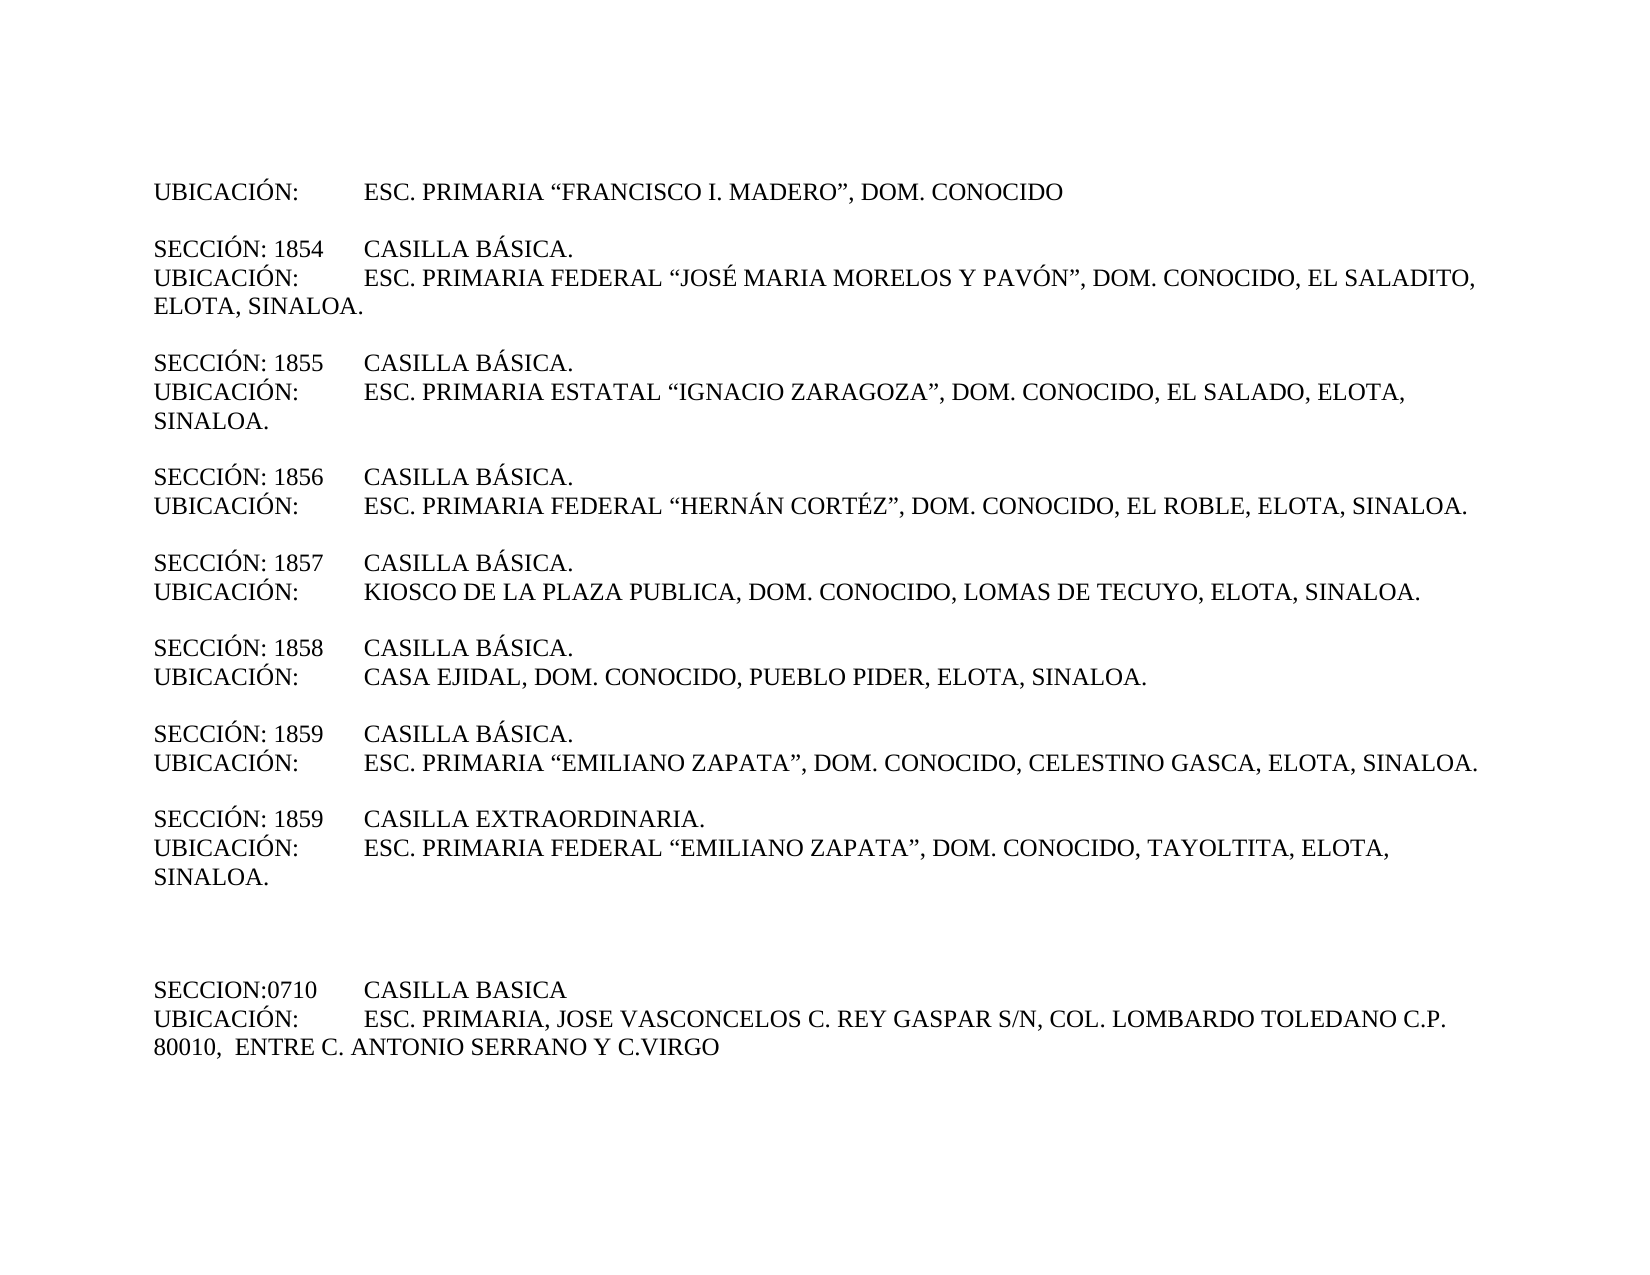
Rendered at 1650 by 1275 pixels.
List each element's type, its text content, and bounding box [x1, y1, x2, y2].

text UBICACIÓN: ESC. PRIMARIA FEDERAL “HERNÁN CORTÉZ”, DOM. CONOCIDO, EL ROBLE, ELOTA, SINALOA. [153, 491, 1502, 520]
text SECCIÓN: 1857 CASILLA BÁSICA. [153, 548, 1502, 577]
text SECCIÓN: 1859 CASILLA BÁSICA. [153, 719, 1502, 748]
text UBICACIÓN: CASA EJIDAL, DOM. CONOCIDO, PUEBLO PIDER, ELOTA, SINALOA. [153, 662, 1502, 691]
text UBICACIÓN: ESC. PRIMARIA “EMILIANO ZAPATA”, DOM. CONOCIDO, CELESTINO GASCA, ELOTA, SINALOA. [153, 748, 1502, 777]
text SECCIÓN: 1858 CASILLA BÁSICA. [153, 633, 1502, 662]
text UBICACIÓN: ESC. PRIMARIA “FRANCISCO I. MADERO”, DOM. CONOCIDO [153, 177, 1502, 206]
text SECCIÓN: 1854 CASILLA BÁSICA. [153, 234, 1502, 263]
text UBICACIÓN: KIOSCO DE LA PLAZA PUBLICA, DOM. CONOCIDO, LOMAS DE TECUYO, ELOTA, SINALOA. [153, 577, 1502, 606]
text UBICACIÓN: ESC. PRIMARIA FEDERAL “EMILIANO ZAPATA”, DOM. CONOCIDO, TAYOLTITA, ELOTA, SINALOA. [153, 833, 1502, 891]
text SECCION:0710 CASILLA BASICA [153, 975, 1502, 1004]
text UBICACIÓN: ESC. PRIMARIA, JOSE VASCONCELOS C. REY GASPAR S/N, COL. LOMBARDO TOLEDANO C.P. 80010, ENTRE C. ANTONIO SERRANO Y C.VIRGO [153, 1004, 1502, 1061]
text UBICACIÓN: ESC. PRIMARIA FEDERAL “JOSÉ MARIA MORELOS Y PAVÓN”, DOM. CONOCIDO, EL SALADITO, ELOTA, SINALOA. [153, 263, 1502, 320]
text UBICACIÓN: ESC. PRIMARIA ESTATAL “IGNACIO ZARAGOZA”, DOM. CONOCIDO, EL SALADO, ELOTA, SINALOA. [153, 377, 1502, 434]
text SECCIÓN: 1856 CASILLA BÁSICA. [153, 462, 1502, 491]
text SECCIÓN: 1855 CASILLA BÁSICA. [153, 348, 1502, 377]
text SECCIÓN: 1859 CASILLA EXTRAORDINARIA. [153, 804, 1502, 833]
